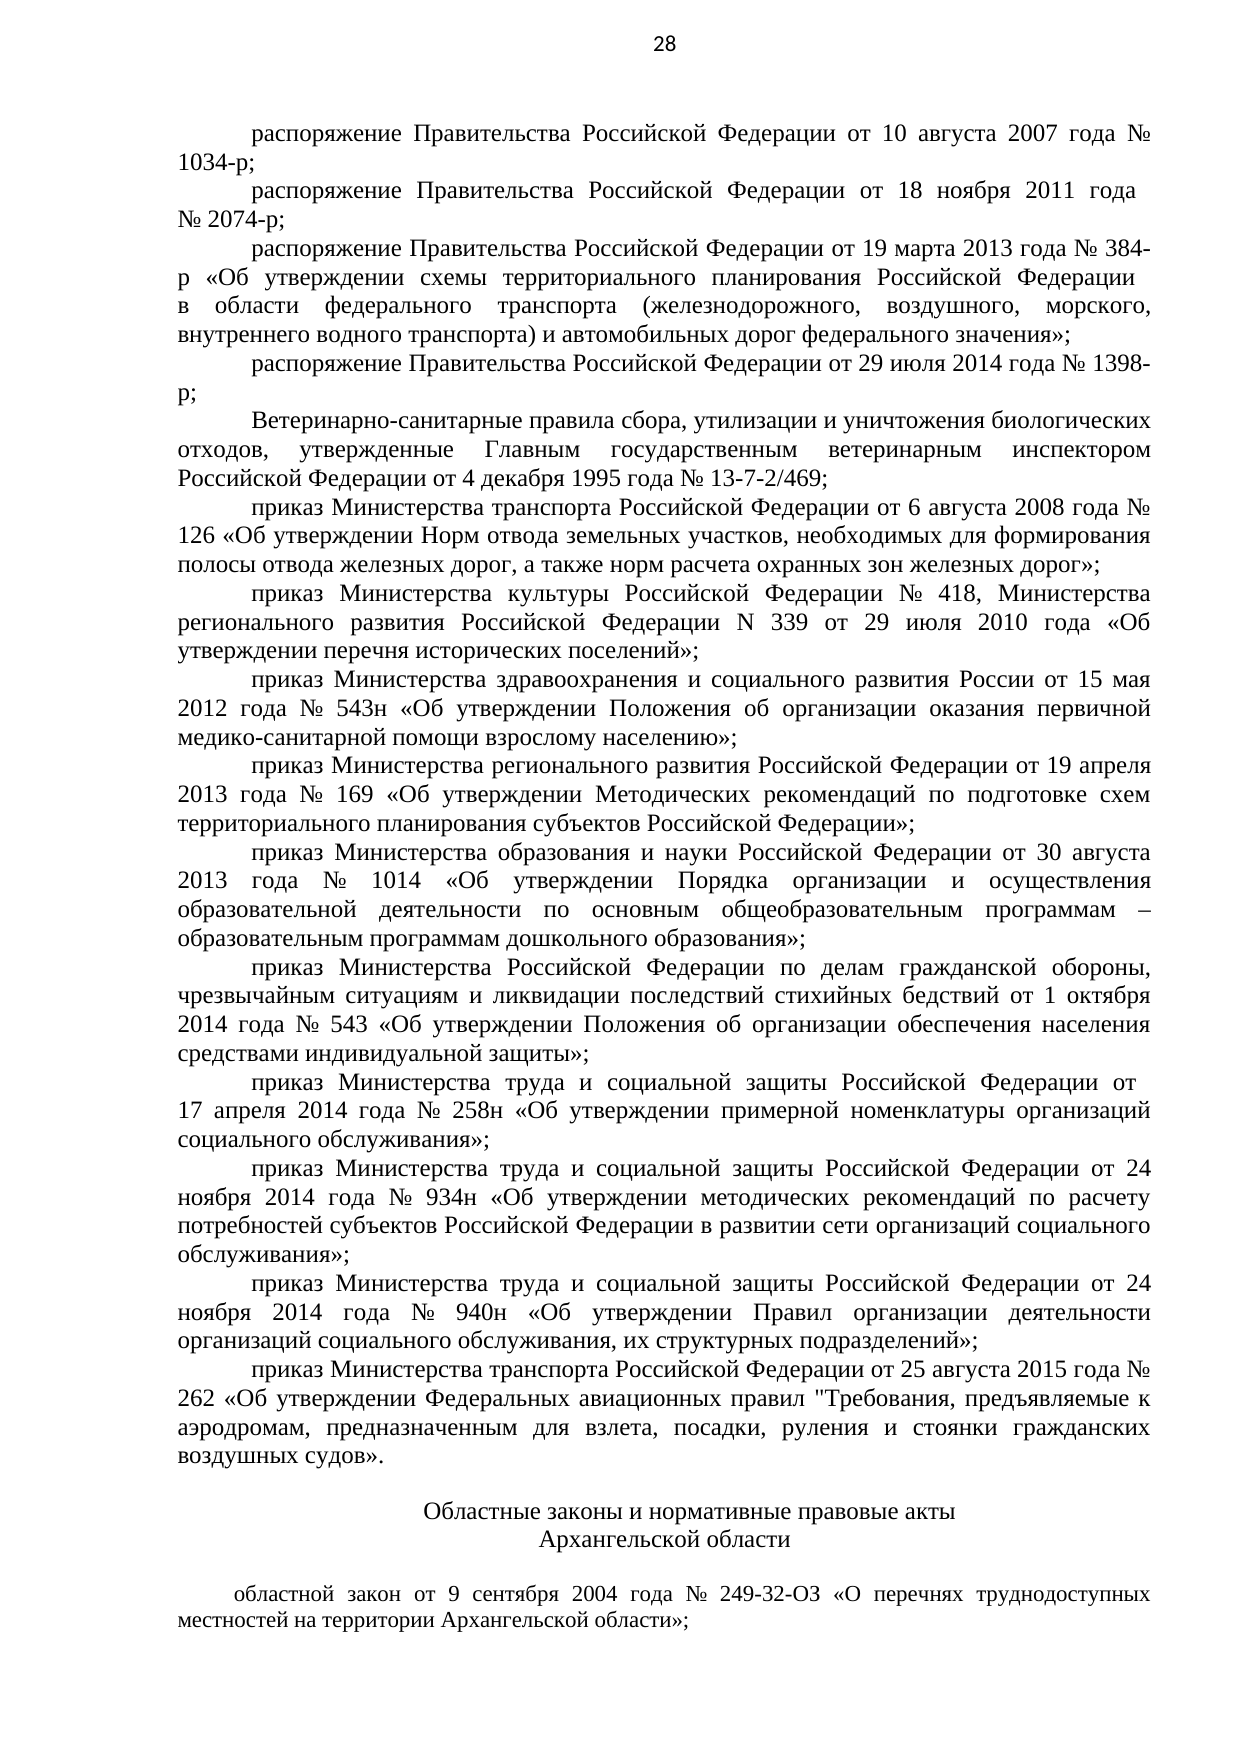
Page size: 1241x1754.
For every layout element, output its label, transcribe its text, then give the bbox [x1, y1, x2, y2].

text приказ Министерства Российской Федерации по делам гражданской обороны, чрезвычайным ситуациям и ликвидации последствий стихийных бедствий от 1 октября 2014 года № 543 «Об утверждении Положения об организации обеспечения населения средствами индивидуальной защиты»; [177, 952, 1152, 1067]
text приказ Министерства транспорта Российской Федерации от 25 августа 2015 года № 262 «Об утверждении Федеральных авиационных правил "Требования, предъявляемые к аэродромам, предназначенным для взлета, посадки, руления и стоянки гражданских воздушных судов». [177, 1354, 1152, 1469]
text приказ Министерства регионального развития Российской Федерации от 19 апреля 2013 года № 169 «Об утверждении Методических рекомендаций по подготовке схем территориального планирования субъектов Российской Федерации»; [177, 751, 1152, 837]
text Областные законы и нормативные правовые акты Архангельской области [177, 1496, 1152, 1553]
text приказ Министерства транспорта Российской Федерации от 6 августа 2008 года № 126 «Об утверждении Норм отвода земельных участков, необходимых для формирования полосы отвода железных дорог, а также норм расчета охранных зон железных дорог»; [177, 492, 1152, 578]
text приказ Министерства труда и социальной защиты Российской Федерации от 17 апреля 2014 года № 258н «Об утверждении примерной номенклатуры организаций социального обслуживания»; [177, 1067, 1152, 1153]
text приказ Министерства труда и социальной защиты Российской Федерации от 24 ноября 2014 года № 934н «Об утверждении методических рекомендаций по расчету потребностей субъектов Российской Федерации в развитии сети организаций социального обслуживания»; [177, 1153, 1152, 1268]
text распоряжение Правительства Российской Федерации от 10 августа 2007 года № 1034-р; [177, 118, 1152, 176]
text распоряжение Правительства Российской Федерации от 18 ноября 2011 года № 2074-р; [177, 176, 1152, 233]
text Ветеринарно-санитарные правила сбора, утилизации и уничтожения биологических отходов, утвержденные Главным государственным ветеринарным инспектором Российской Федерации от 4 декабря 1995 года № 13-7-2/469; [177, 406, 1152, 492]
text областной закон от 9 сентября 2004 года № 249-32-ОЗ «О перечнях труднодоступных местностей на территории Архангельской области»; [177, 1579, 1152, 1632]
text приказ Министерства труда и социальной защиты Российской Федерации от 24 ноября 2014 года № 940н «Об утверждении Правил организации деятельности организаций социального обслуживания, их структурных подразделений»; [177, 1268, 1152, 1354]
text распоряжение Правительства Российской Федерации от 19 марта 2013 года № 384-р «Об утверждении схемы территориального планирования Российской Федерации в области федерального транспорта (железнодорожного, воздушного, морского, внутреннего водного транспорта) и автомобильных дорог федерального значения»; [177, 233, 1152, 348]
text приказ Министерства культуры Российской Федерации № 418, Министерства регионального развития Российской Федерации N 339 от 29 июля 2010 года «Об утверждении перечня исторических поселений»; [177, 578, 1152, 664]
text приказ Министерства здравоохранения и социального развития России от 15 мая 2012 года № 543н «Об утверждении Положения об организации оказания первичной медико-санитарной помощи взрослому населению»; [177, 664, 1152, 751]
text распоряжение Правительства Российской Федерации от 29 июля 2014 года № 1398-р; [177, 348, 1152, 406]
text приказ Министерства образования и науки Российской Федерации от 30 августа 2013 года № 1014 «Об утверждении Порядка организации и осуществления образовательной деятельности по основным общеобразовательным программам – образовательным программам дошкольного образования»; [177, 837, 1152, 952]
